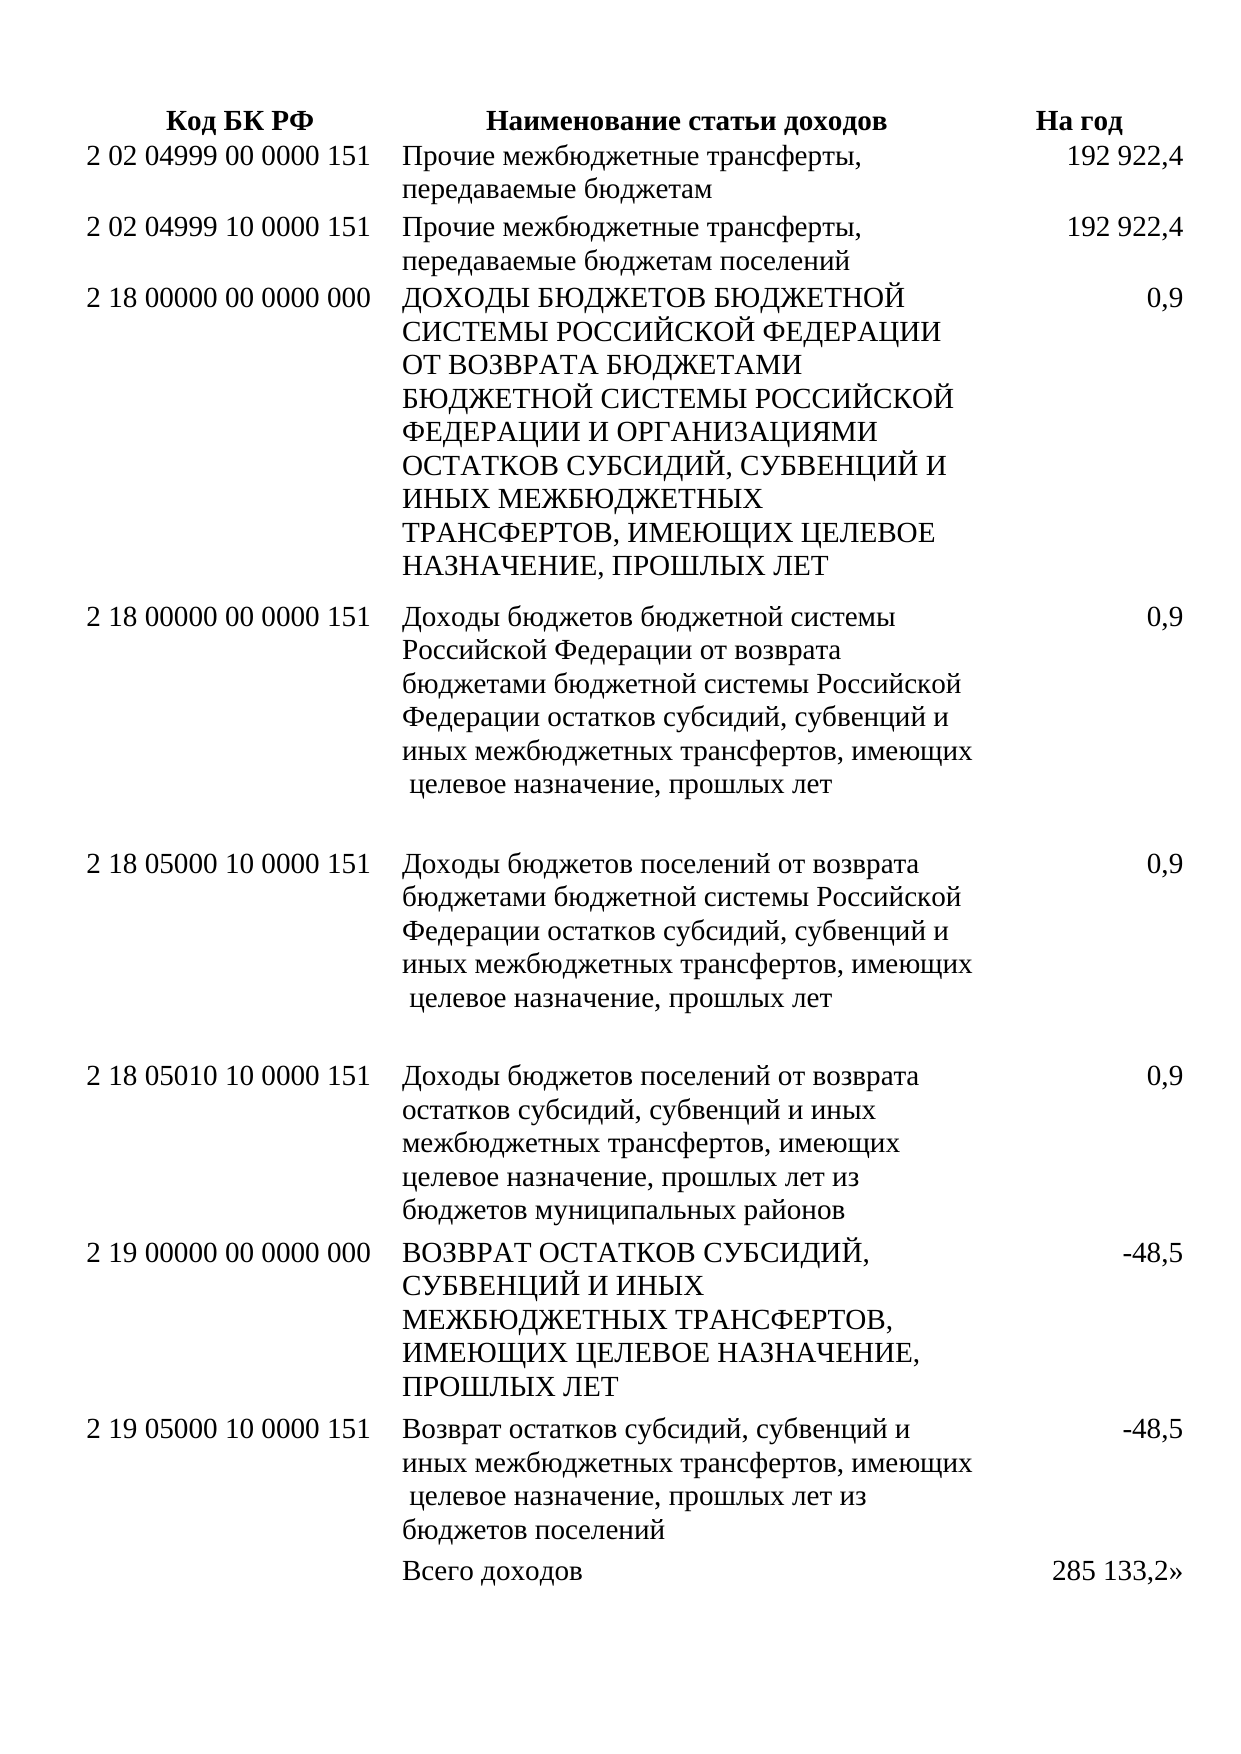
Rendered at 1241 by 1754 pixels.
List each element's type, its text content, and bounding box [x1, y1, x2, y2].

text ПРОШЛЫХ ЛЕТ [77, 1369, 1199, 1402]
text бюджетами бюджетной системы Российской [77, 879, 1199, 913]
text целевое назначение, прошлых лет [77, 766, 1199, 800]
text 2 19 00000 00 0000 000 ВОЗВРАТ ОСТАТКОВ СУБСИДИЙ, -48,5 [77, 1235, 1199, 1268]
text целевое назначение, прошлых лет [77, 980, 1199, 1014]
text Всего доходов 285 133,2» [77, 1553, 1199, 1586]
text 2 19 05000 10 0000 151 Возврат остатков субсидий, субвенций и -48,5 [77, 1411, 1199, 1445]
text бюджетов поселений [77, 1512, 1199, 1545]
text иных межбюджетных трансфертов, имеющих [77, 947, 1199, 980]
text ОТ ВОЗВРАТА БЮДЖЕТАМИ [77, 347, 1199, 381]
text передаваемые бюджетам [77, 171, 1199, 205]
text НАЗНАЧЕНИЕ, ПРОШЛЫХ ЛЕТ [77, 548, 1199, 582]
text 2 18 05010 10 0000 151 Доходы бюджетов поселений от возврата 0,9 [77, 1058, 1199, 1092]
text ИМЕЮЩИХ ЦЕЛЕВОЕ НАЗНАЧЕНИЕ, [77, 1335, 1199, 1369]
text 2 02 04999 00 0000 151 Прочие межбюджетные трансферты, 192 922,4 [77, 138, 1199, 171]
text ТРАНСФЕРТОВ, ИМЕЮЩИХ ЦЕЛЕВОЕ [77, 515, 1199, 548]
text передаваемые бюджетам поселений [77, 243, 1199, 276]
text ОСТАТКОВ СУБСИДИЙ, СУБВЕНЦИЙ И [77, 448, 1199, 481]
text Код БК РФ Наименование статьи доходов На год [77, 103, 1199, 136]
text СУБВЕНЦИЙ И ИНЫХ [77, 1268, 1199, 1302]
text Федерации остатков субсидий, субвенций и [77, 699, 1199, 733]
text 2 02 04999 10 0000 151 Прочие межбюджетные трансферты, 192 922,4 [77, 209, 1199, 243]
text ИНЫХ МЕЖБЮДЖЕТНЫХ [77, 481, 1199, 515]
text 2 18 00000 00 0000 151 Доходы бюджетов бюджетной системы 0,9 [77, 599, 1199, 632]
text остатков субсидий, субвенций и иных [77, 1092, 1199, 1125]
text МЕЖБЮДЖЕТНЫХ ТРАНСФЕРТОВ, [77, 1302, 1199, 1335]
text иных межбюджетных трансфертов, имеющих [77, 1445, 1199, 1478]
text бюджетов муниципальных районов [77, 1192, 1199, 1226]
text СИСТЕМЫ РОССИЙСКОЙ ФЕДЕРАЦИИ [77, 314, 1199, 347]
text ФЕДЕРАЦИИ И ОРГАНИЗАЦИЯМИ [77, 414, 1199, 448]
text иных межбюджетных трансфертов, имеющих [77, 733, 1199, 766]
text БЮДЖЕТНОЙ СИСТЕМЫ РОССИЙСКОЙ [77, 381, 1199, 414]
text 2 18 05000 10 0000 151 Доходы бюджетов поселений от возврата 0,9 [77, 846, 1199, 879]
text межбюджетных трансфертов, имеющих [77, 1125, 1199, 1159]
text Федерации остатков субсидий, субвенций и [77, 913, 1199, 947]
text целевое назначение, прошлых лет из [77, 1478, 1199, 1512]
text Российской Федерации от возврата [77, 632, 1199, 666]
text бюджетами бюджетной системы Российской [77, 666, 1199, 699]
text целевое назначение, прошлых лет из [77, 1159, 1199, 1192]
text 2 18 00000 00 0000 000 ДОХОДЫ БЮДЖЕТОВ БЮДЖЕТНОЙ 0,9 [77, 280, 1199, 314]
